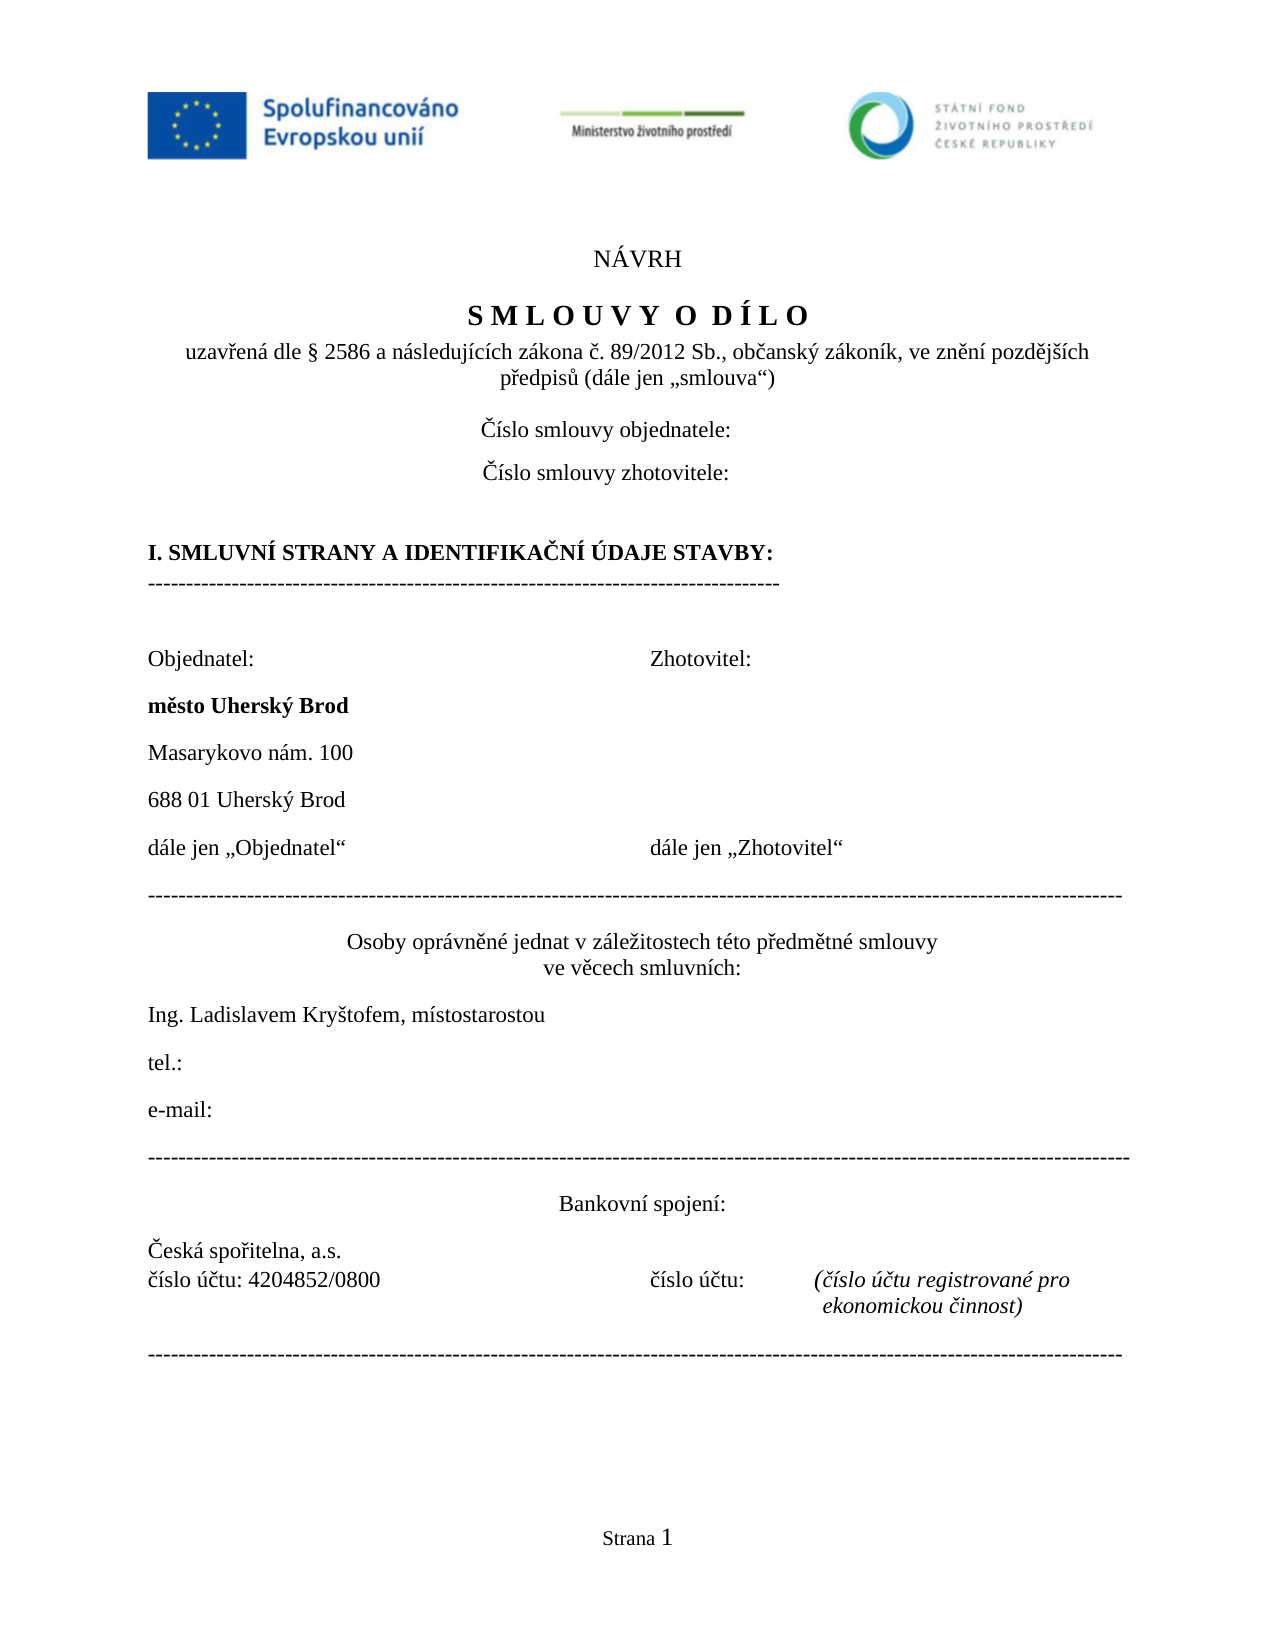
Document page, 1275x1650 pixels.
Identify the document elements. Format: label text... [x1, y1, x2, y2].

text -------------------------------------------------------------------------------------------------------------------------------- [148, 881, 1137, 907]
text Česká spořitelna, a.s. [148, 1237, 1137, 1264]
picture [147, 92, 1093, 160]
text --------------------------------------------------------------------------------------------------------------------------------- [148, 1143, 1137, 1169]
text uzavřená dle § 2586 a následujících zákona č. 89/2012 Sb., občanský zákoník, ve znění pozdějších předpisů (dále jen „smlouva“) [148, 338, 1127, 391]
subtitle NÁVRH [148, 244, 1127, 273]
text dále jen „Objednatel“ dále jen „Zhotovitel“ [148, 834, 1137, 860]
text 688 01 Uherský Brod [148, 786, 1137, 813]
text e-mail: [148, 1096, 1137, 1122]
text ve věcech smluvních: [148, 954, 1137, 981]
text Ing. Ladislavem Kryštofem, místostarostou [148, 1002, 1137, 1028]
text tel.: [148, 1049, 1137, 1075]
subtitle Číslo smlouvy zhotovitele: [148, 458, 1127, 485]
text ekonomickou činnost) [148, 1293, 1137, 1319]
text číslo účtu: 4204852/0800 číslo účtu: (číslo účtu registrované pro [148, 1264, 1137, 1293]
text Objednatel: Zhotovitel: [148, 645, 1137, 671]
text I. SMLUVNÍ STRANY A Identifikační údaje stavby: [148, 539, 1137, 565]
text Masarykovo nám. 100 [148, 739, 1137, 766]
text -------------------------------------------------------------------------------------------------------------------------------- [148, 1340, 1137, 1366]
text město Uherský Brod [148, 692, 1137, 718]
subtitle S M L O U V Y O D Í L O [148, 298, 1127, 332]
subtitle Číslo smlouvy objednatele: [148, 416, 1127, 442]
text ----------------------------------------------------------------------------------- [148, 569, 1137, 624]
text Bankovní spojení: [148, 1190, 1137, 1217]
text Osoby oprávněné jednat v záležitostech této předmětné smlouvy [148, 928, 1137, 954]
